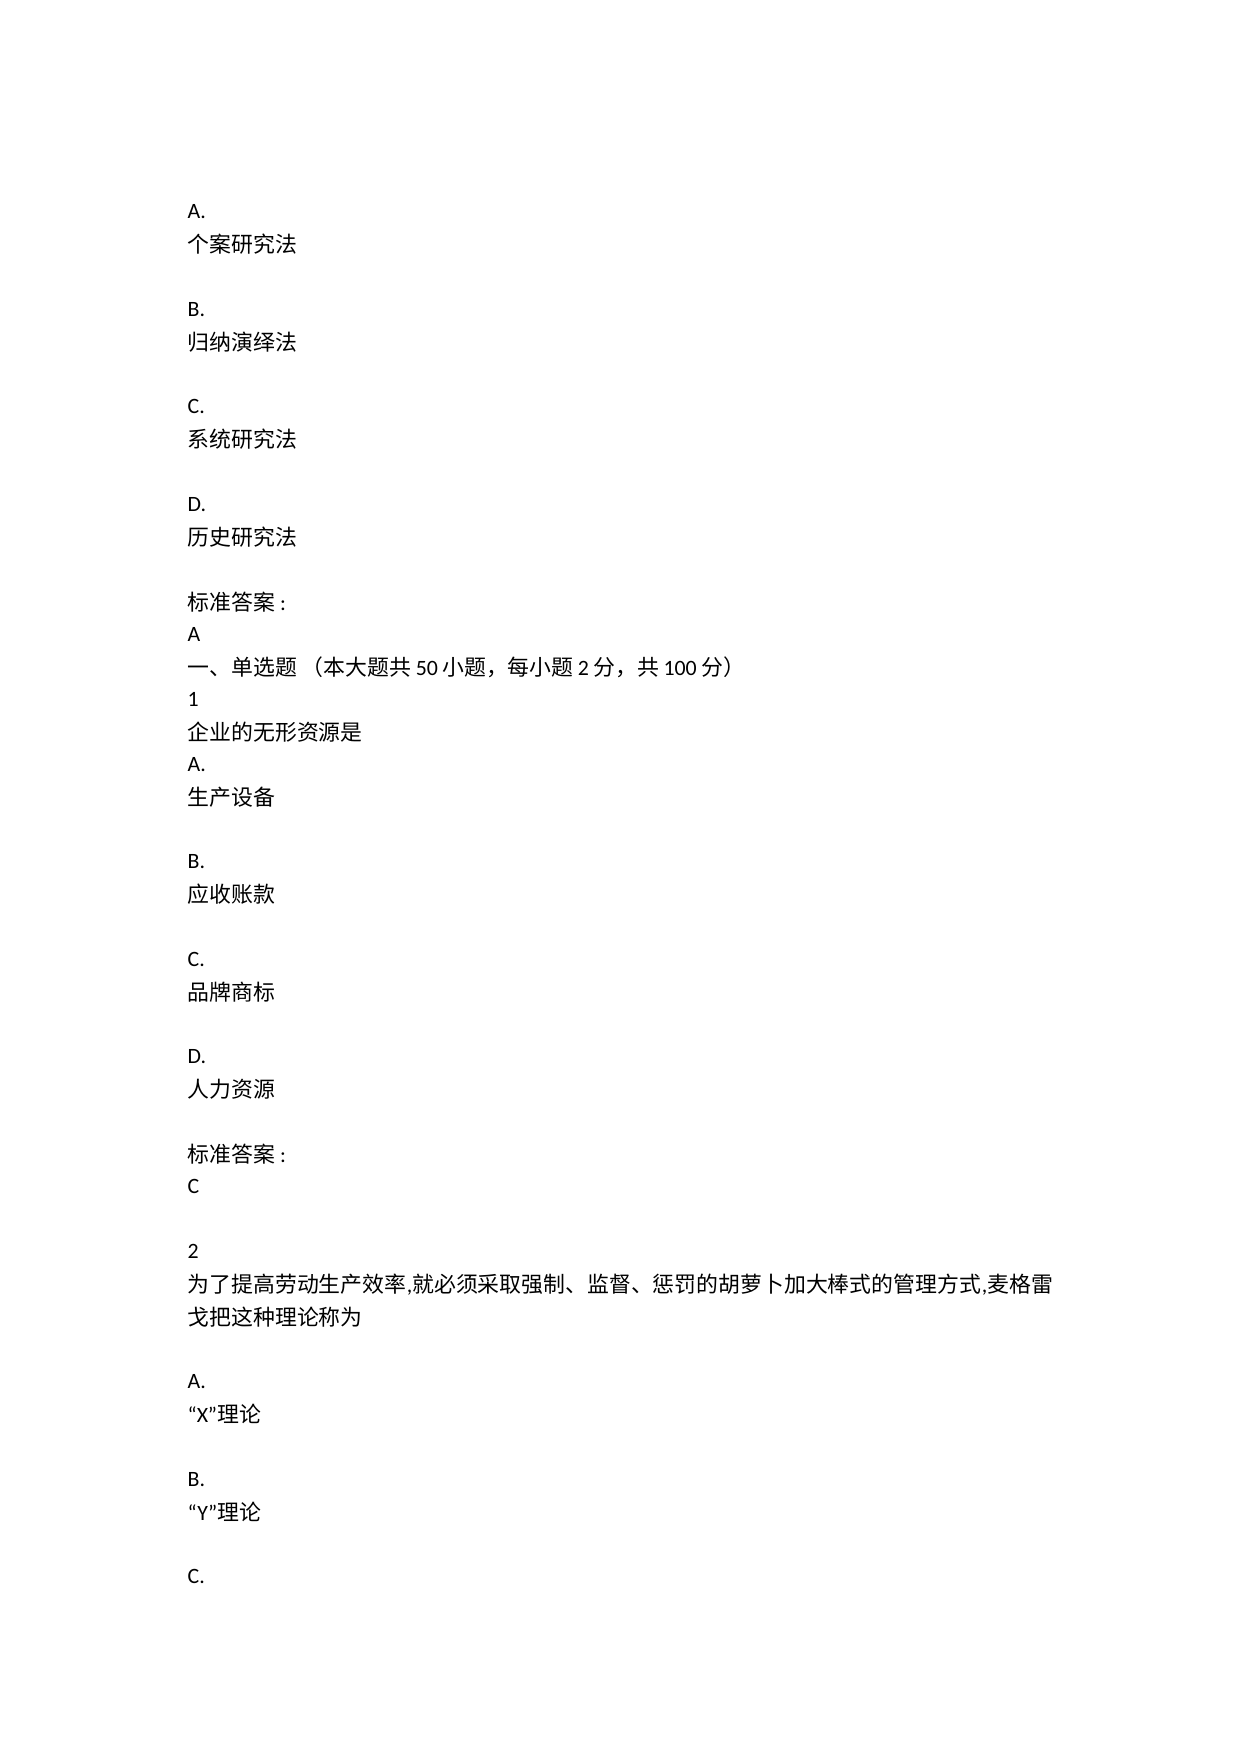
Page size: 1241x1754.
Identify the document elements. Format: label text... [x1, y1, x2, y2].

text “X”理论 [187, 1397, 1053, 1429]
text C [187, 1169, 1053, 1202]
text 归纳演绎法 [187, 324, 1053, 357]
text 为了提高劳动生产效率,就必须采取强制、监督、惩罚的胡萝卜加大棒式的管理方式,麦格雷戈把这种理论称为 [187, 1267, 1053, 1332]
text 标准答案 : [187, 584, 1053, 617]
text B. [187, 292, 1053, 324]
text 系统研究法 [187, 422, 1053, 454]
text D. [187, 487, 1053, 519]
text B. [187, 844, 1053, 877]
text A. [187, 194, 1053, 227]
text D. [187, 1039, 1053, 1072]
text 标准答案 : [187, 1137, 1053, 1169]
text 历史研究法 [187, 519, 1053, 552]
text 应收账款 [187, 877, 1053, 909]
text 2 [187, 1234, 1053, 1267]
text C. [187, 942, 1053, 974]
text A. [187, 747, 1053, 779]
text C. [187, 1559, 1053, 1592]
text B. [187, 1462, 1053, 1494]
text “Y”理论 [187, 1494, 1053, 1527]
text 品牌商标 [187, 974, 1053, 1007]
text C. [187, 389, 1053, 422]
text A. [187, 1364, 1053, 1397]
text A [187, 617, 1053, 649]
text 生产设备 [187, 779, 1053, 812]
text 人力资源 [187, 1072, 1053, 1104]
text 企业的无形资源是 [187, 714, 1053, 747]
text 1 [187, 682, 1053, 714]
text 个案研究法 [187, 227, 1053, 259]
text 一、单选题 （本大题共50小题，每小题2分，共100分） [187, 649, 1053, 682]
